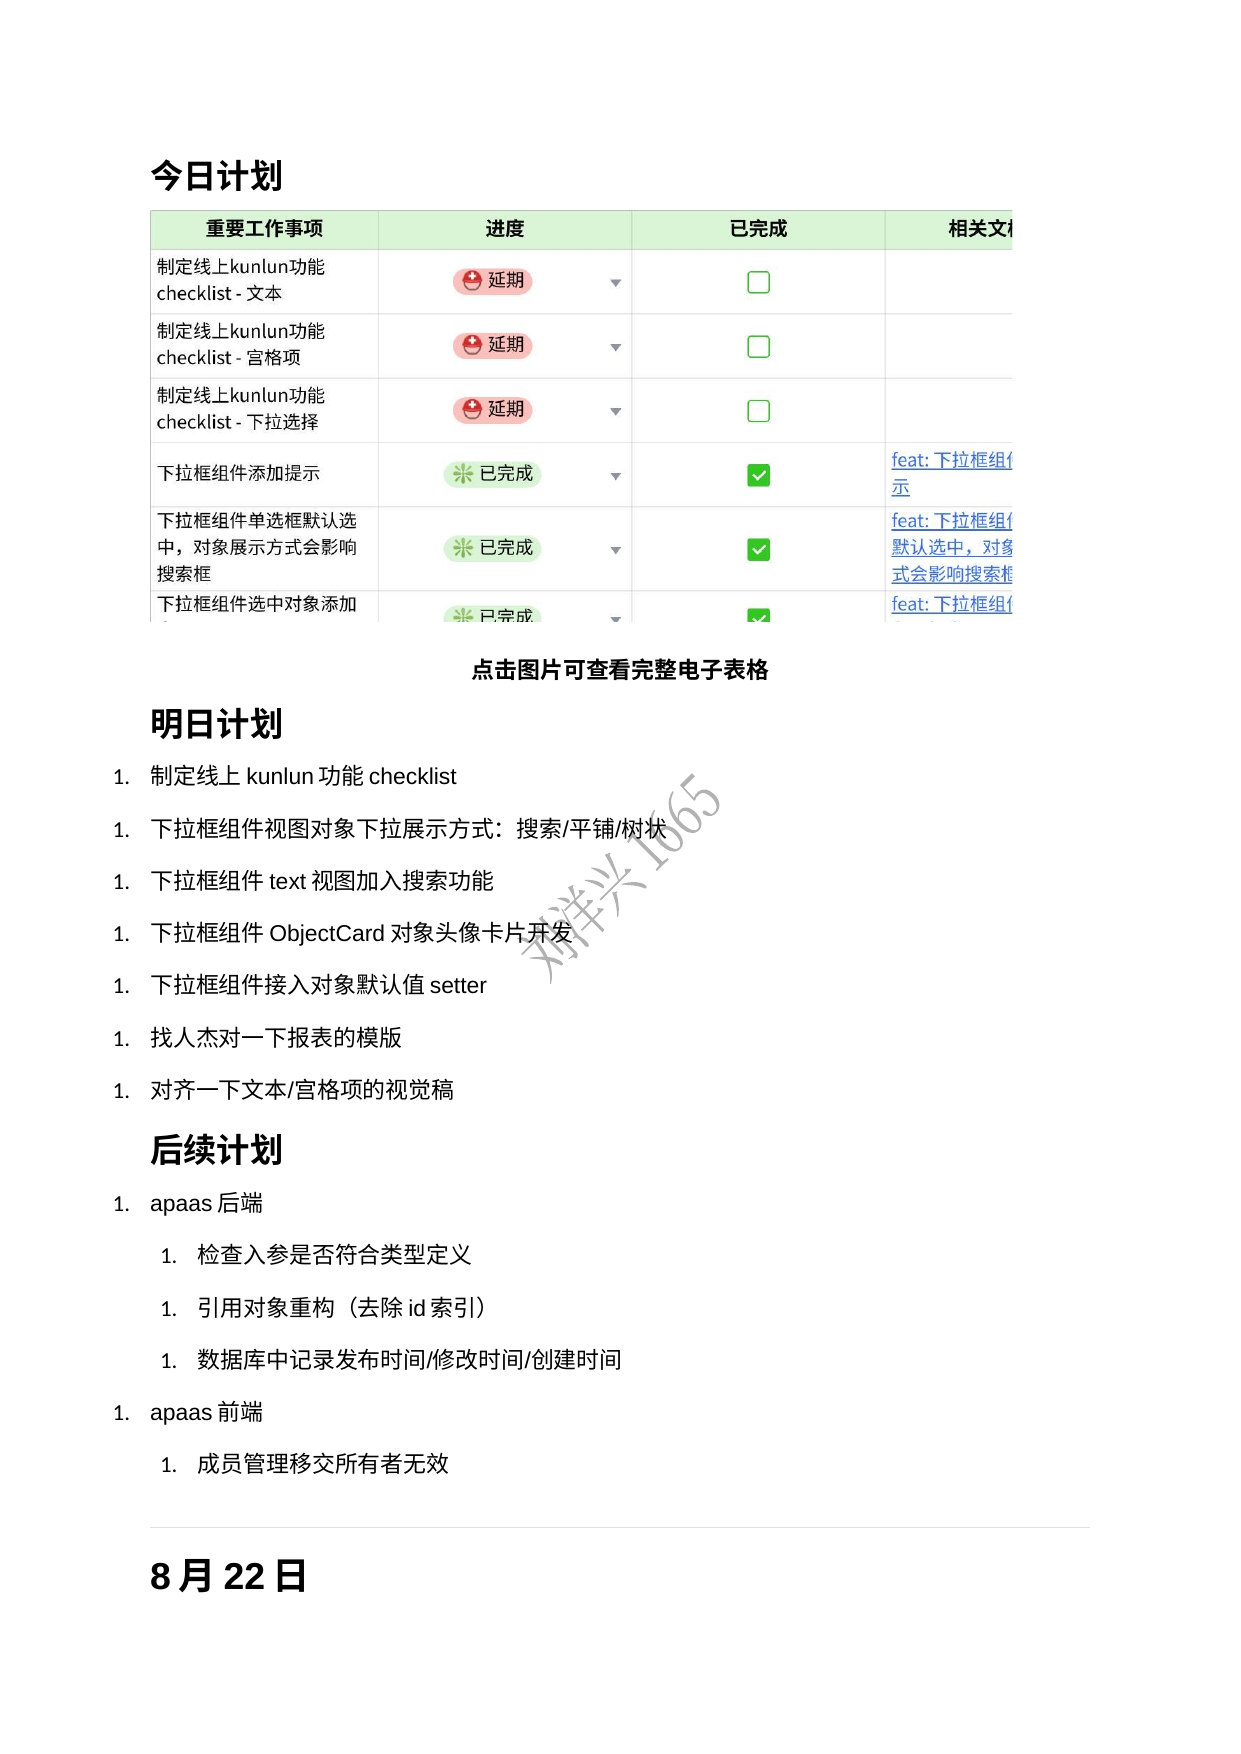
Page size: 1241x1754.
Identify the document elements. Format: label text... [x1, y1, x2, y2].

list 下拉框组件接入对象默认值setter [112, 967, 1090, 1001]
list 数据库中记录发布时间/修改时间/创建时间 [160, 1342, 1090, 1375]
picture [150, 210, 1013, 622]
list 找人杰对一下报表的模版 [112, 1019, 1090, 1053]
text 点击图片可查看完整电子表格 [150, 652, 1090, 685]
list 检查入参是否符合类型定义 [160, 1237, 1090, 1270]
list 对齐一下文本/宫格项的视觉稿 [112, 1072, 1090, 1105]
list 下拉框组件视图对象下拉展示方式：搜索/平铺/树状 [112, 810, 1090, 844]
list apaas后端 [112, 1185, 1090, 1218]
list 引用对象重构（去除id索引） [160, 1289, 1090, 1323]
list 下拉框组件ObjectCard对象头像卡片开发 [112, 915, 1090, 948]
list apaas前端 [112, 1394, 1090, 1427]
list 成员管理移交所有者无效 [160, 1446, 1090, 1479]
list 制定线上kunlun功能checklist [112, 758, 1090, 791]
list 下拉框组件text视图加入搜索功能 [112, 863, 1090, 896]
